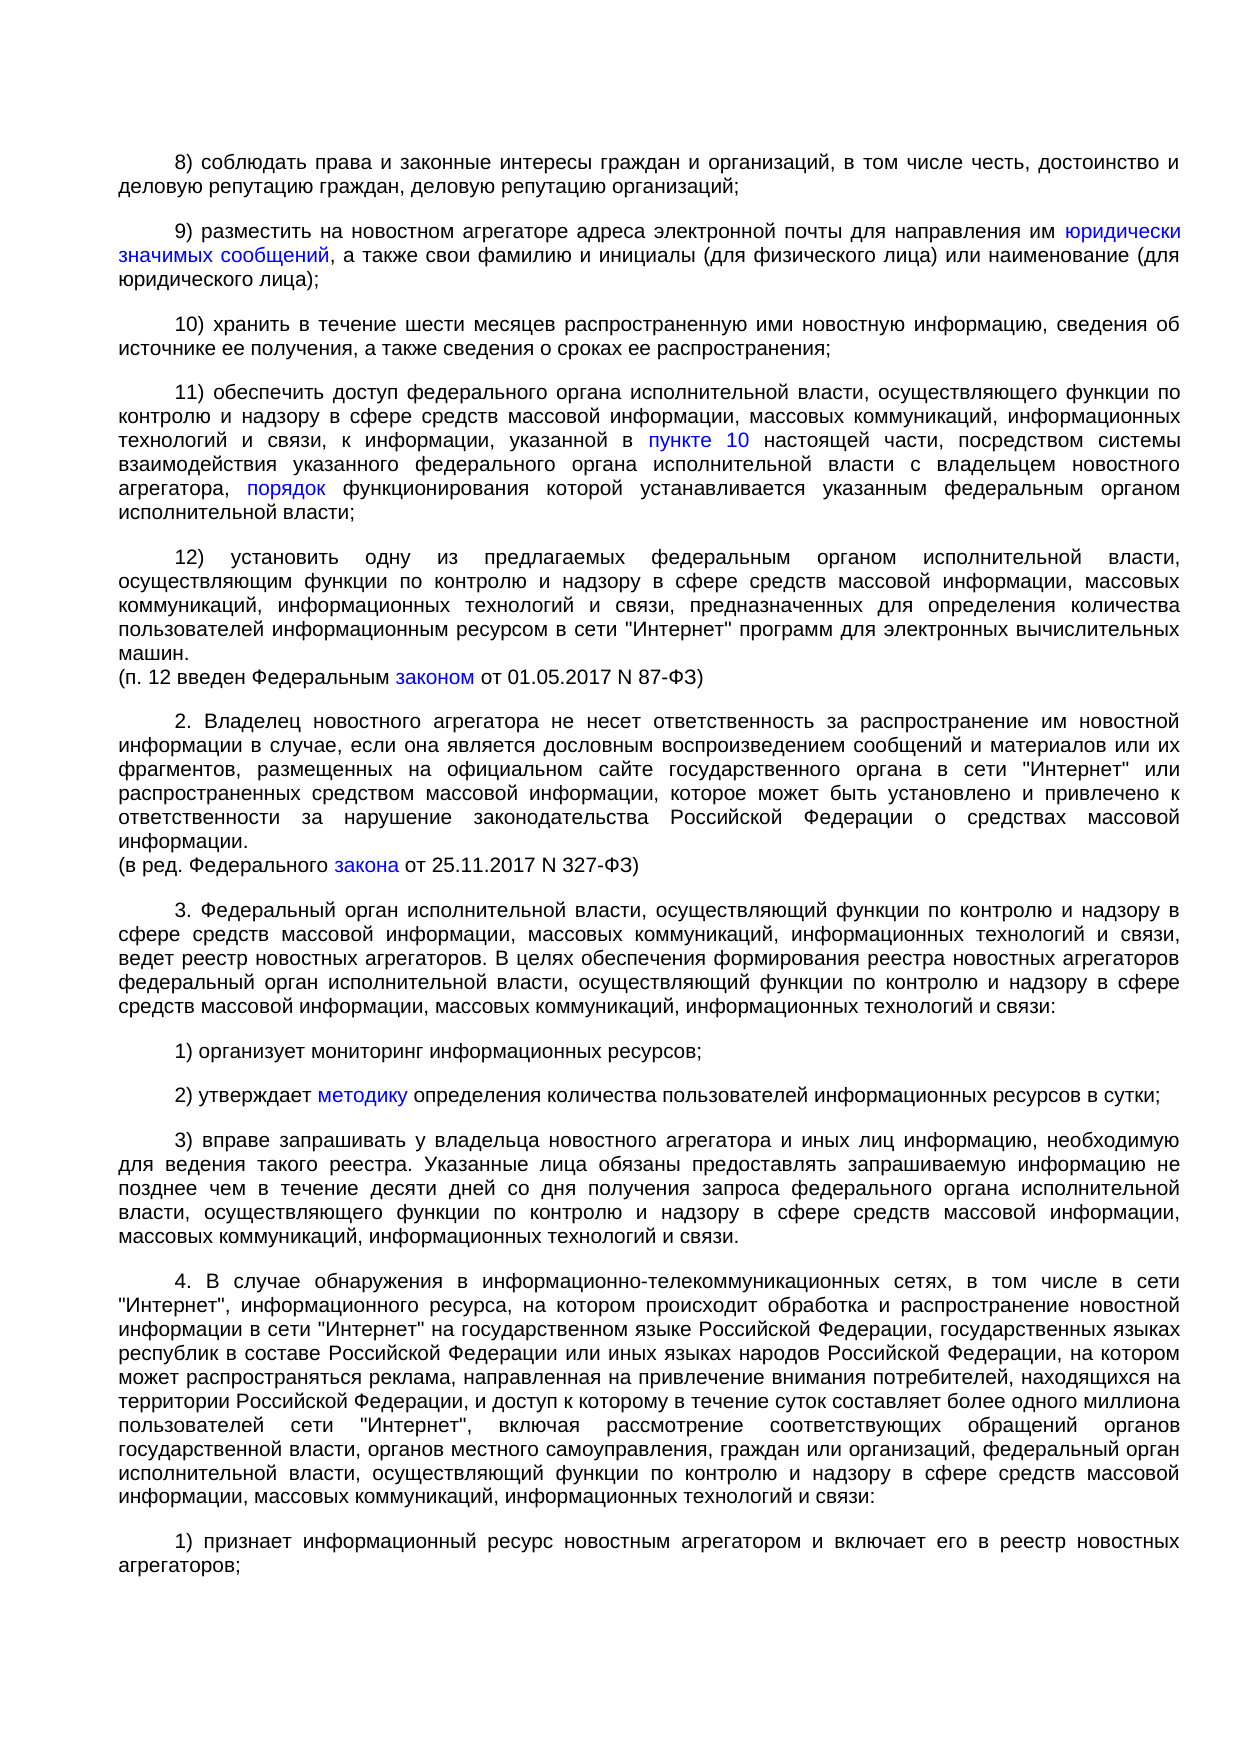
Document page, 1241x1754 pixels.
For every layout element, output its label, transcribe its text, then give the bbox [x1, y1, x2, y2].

text 1) организует мониторинг информационных ресурсов; [118, 1038, 1181, 1062]
text 1) признает информационный ресурс новостным агрегатором и включает его в реестр новостных агрегаторов; [118, 1529, 1181, 1577]
text 12) установить одну из предлагаемых федеральным органом исполнительной власти, осуществляющим функции по контролю и надзору в сфере средств массовой информации, массовых коммуникаций, информационных технологий и связи, предназначенных для определения количества пользователей информационным ресурсом в сети "Интернет" программ для электронных вычислительных машин. [118, 545, 1181, 664]
text 8) соблюдать права и законные интересы граждан и организаций, в том числе честь, достоинство и деловую репутацию граждан, деловую репутацию организаций; [118, 150, 1181, 198]
text 2) утверждает методику определения количества пользователей информационных ресурсов в сутки; [118, 1083, 1181, 1107]
text 2. Владелец новостного агрегатора не несет ответственность за распространение им новостной информации в случае, если она является дословным воспроизведением сообщений и материалов или их фрагментов, размещенных на официальном сайте государственного органа в сети "Интернет" или распространенных средством массовой информации, которое может быть установлено и привлечено к ответственности за нарушение законодательства Российской Федерации о средствах массовой информации. [118, 709, 1181, 853]
text 4. В случае обнаружения в информационно-телекоммуникационных сетях, в том числе в сети "Интернет", информационного ресурса, на котором происходит обработка и распространение новостной информации в сети "Интернет" на государственном языке Российской Федерации, государственных языках республик в составе Российской Федерации или иных языках народов Российской Федерации, на котором может распространяться реклама, направленная на привлечение внимания потребителей, находящихся на территории Российской Федерации, и доступ к которому в течение суток составляет более одного миллиона пользователей сети "Интернет", включая рассмотрение соответствующих обращений органов государственной власти, органов местного самоуправления, граждан или организаций, федеральный орган исполнительной власти, осуществляющий функции по контролю и надзору в сфере средств массовой информации, массовых коммуникаций, информационных технологий и связи: [118, 1269, 1181, 1508]
text 3. Федеральный орган исполнительной власти, осуществляющий функции по контролю и надзору в сфере средств массовой информации, массовых коммуникаций, информационных технологий и связи, ведет реестр новостных агрегаторов. В целях обеспечения формирования реестра новостных агрегаторов федеральный орган исполнительной власти, осуществляющий функции по контролю и надзору в сфере средств массовой информации, массовых коммуникаций, информационных технологий и связи: [118, 898, 1181, 1018]
text 9) разместить на новостном агрегаторе адреса электронной почты для направления им юридически значимых сообщений, а также свои фамилию и инициалы (для физического лица) или наименование (для юридического лица); [118, 219, 1181, 291]
text (п. 12 введен Федеральным законом от 01.05.2017 N 87-ФЗ) [118, 664, 1181, 688]
text 11) обеспечить доступ федерального органа исполнительной власти, осуществляющего функции по контролю и надзору в сфере средств массовой информации, массовых коммуникаций, информационных технологий и связи, к информации, указанной в пункте 10 настоящей части, посредством системы взаимодействия указанного федерального органа исполнительной власти с владельцем новостного агрегатора, порядок функционирования которой устанавливается указанным федеральным органом исполнительной власти; [118, 380, 1181, 524]
text (в ред. Федерального закона от 25.11.2017 N 327-ФЗ) [118, 853, 1181, 877]
text 3) вправе запрашивать у владельца новостного агрегатора и иных лиц информацию, необходимую для ведения такого реестра. Указанные лица обязаны предоставлять запрашиваемую информацию не позднее чем в течение десяти дней со дня получения запроса федерального органа исполнительной власти, осуществляющего функции по контролю и надзору в сфере средств массовой информации, массовых коммуникаций, информационных технологий и связи. [118, 1128, 1181, 1248]
text 10) хранить в течение шести месяцев распространенную ими новостную информацию, сведения об источнике ее получения, а также сведения о сроках ее распространения; [118, 311, 1181, 359]
